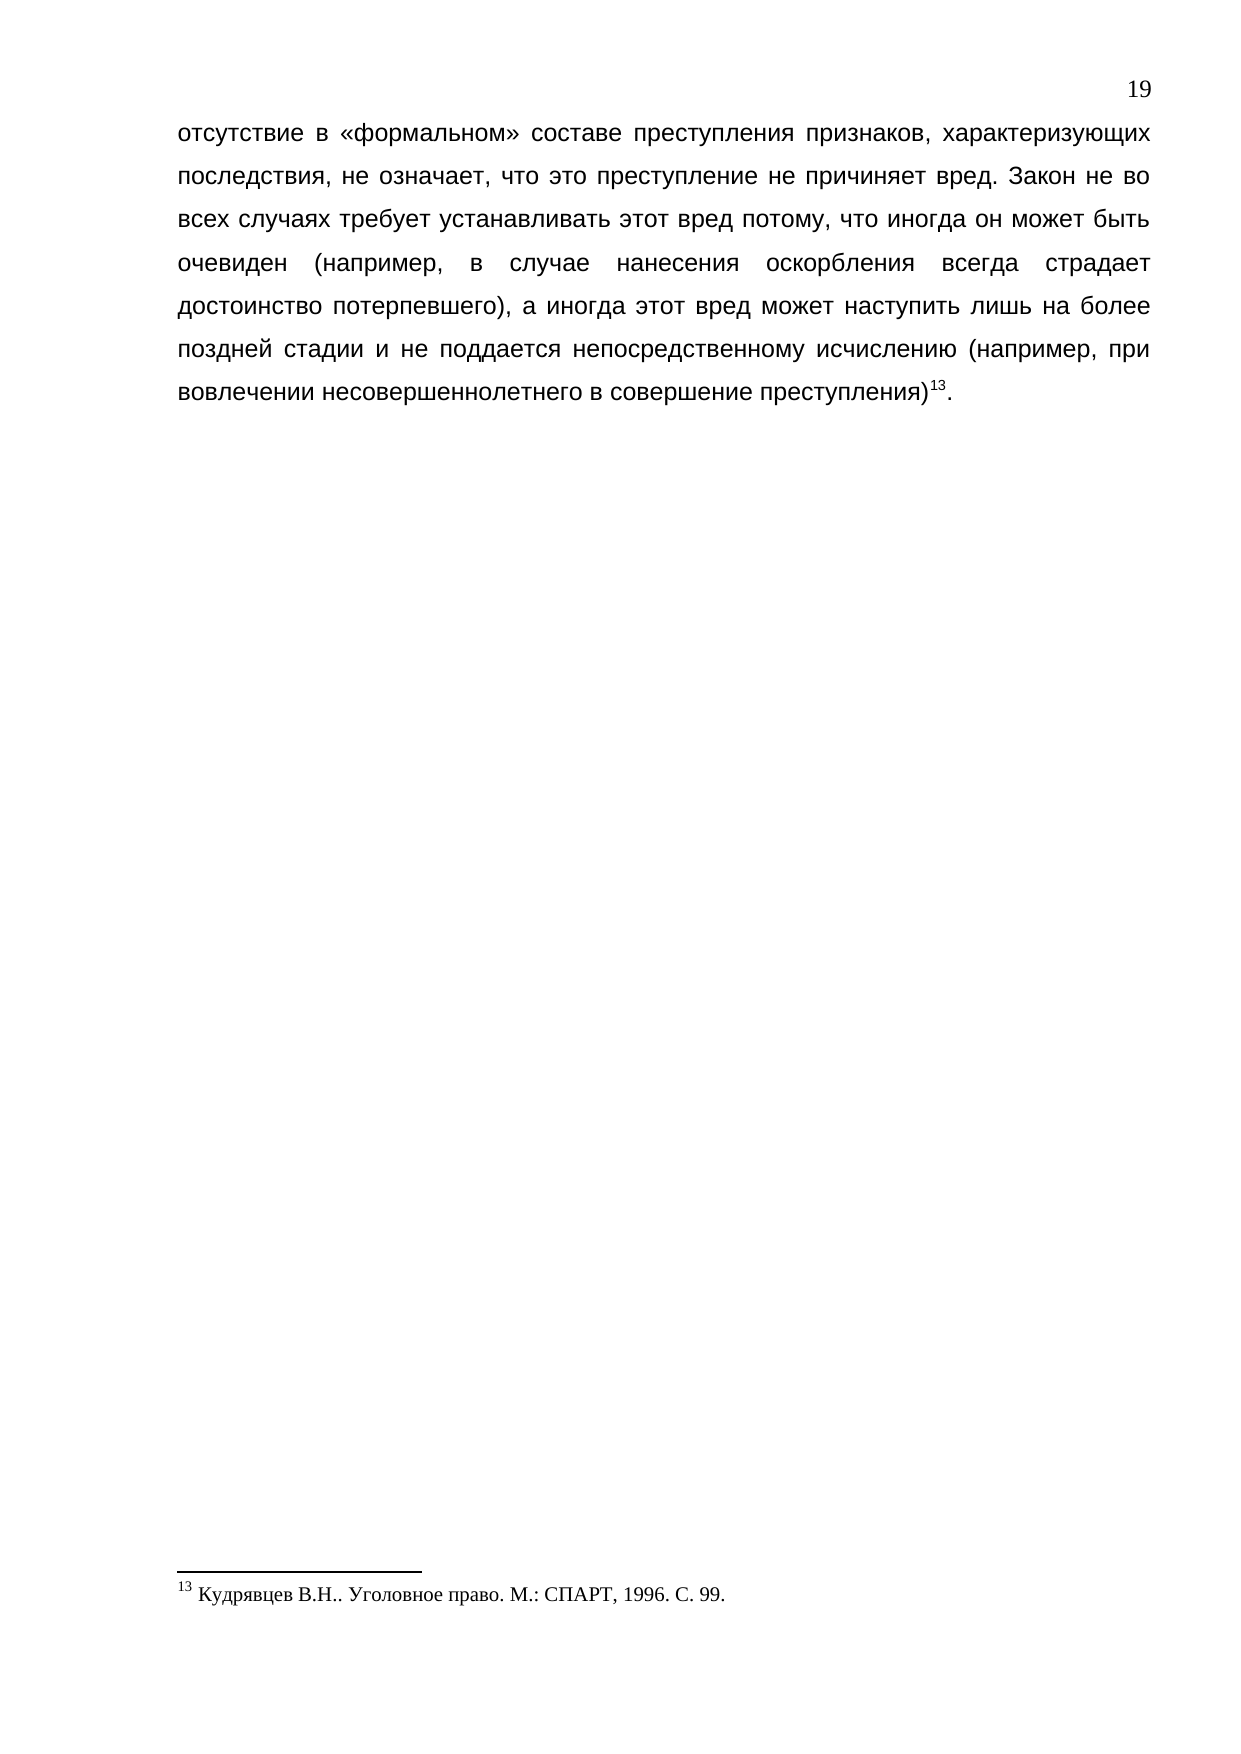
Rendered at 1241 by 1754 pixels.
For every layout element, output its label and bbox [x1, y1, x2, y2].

text [177, 118, 1152, 406]
